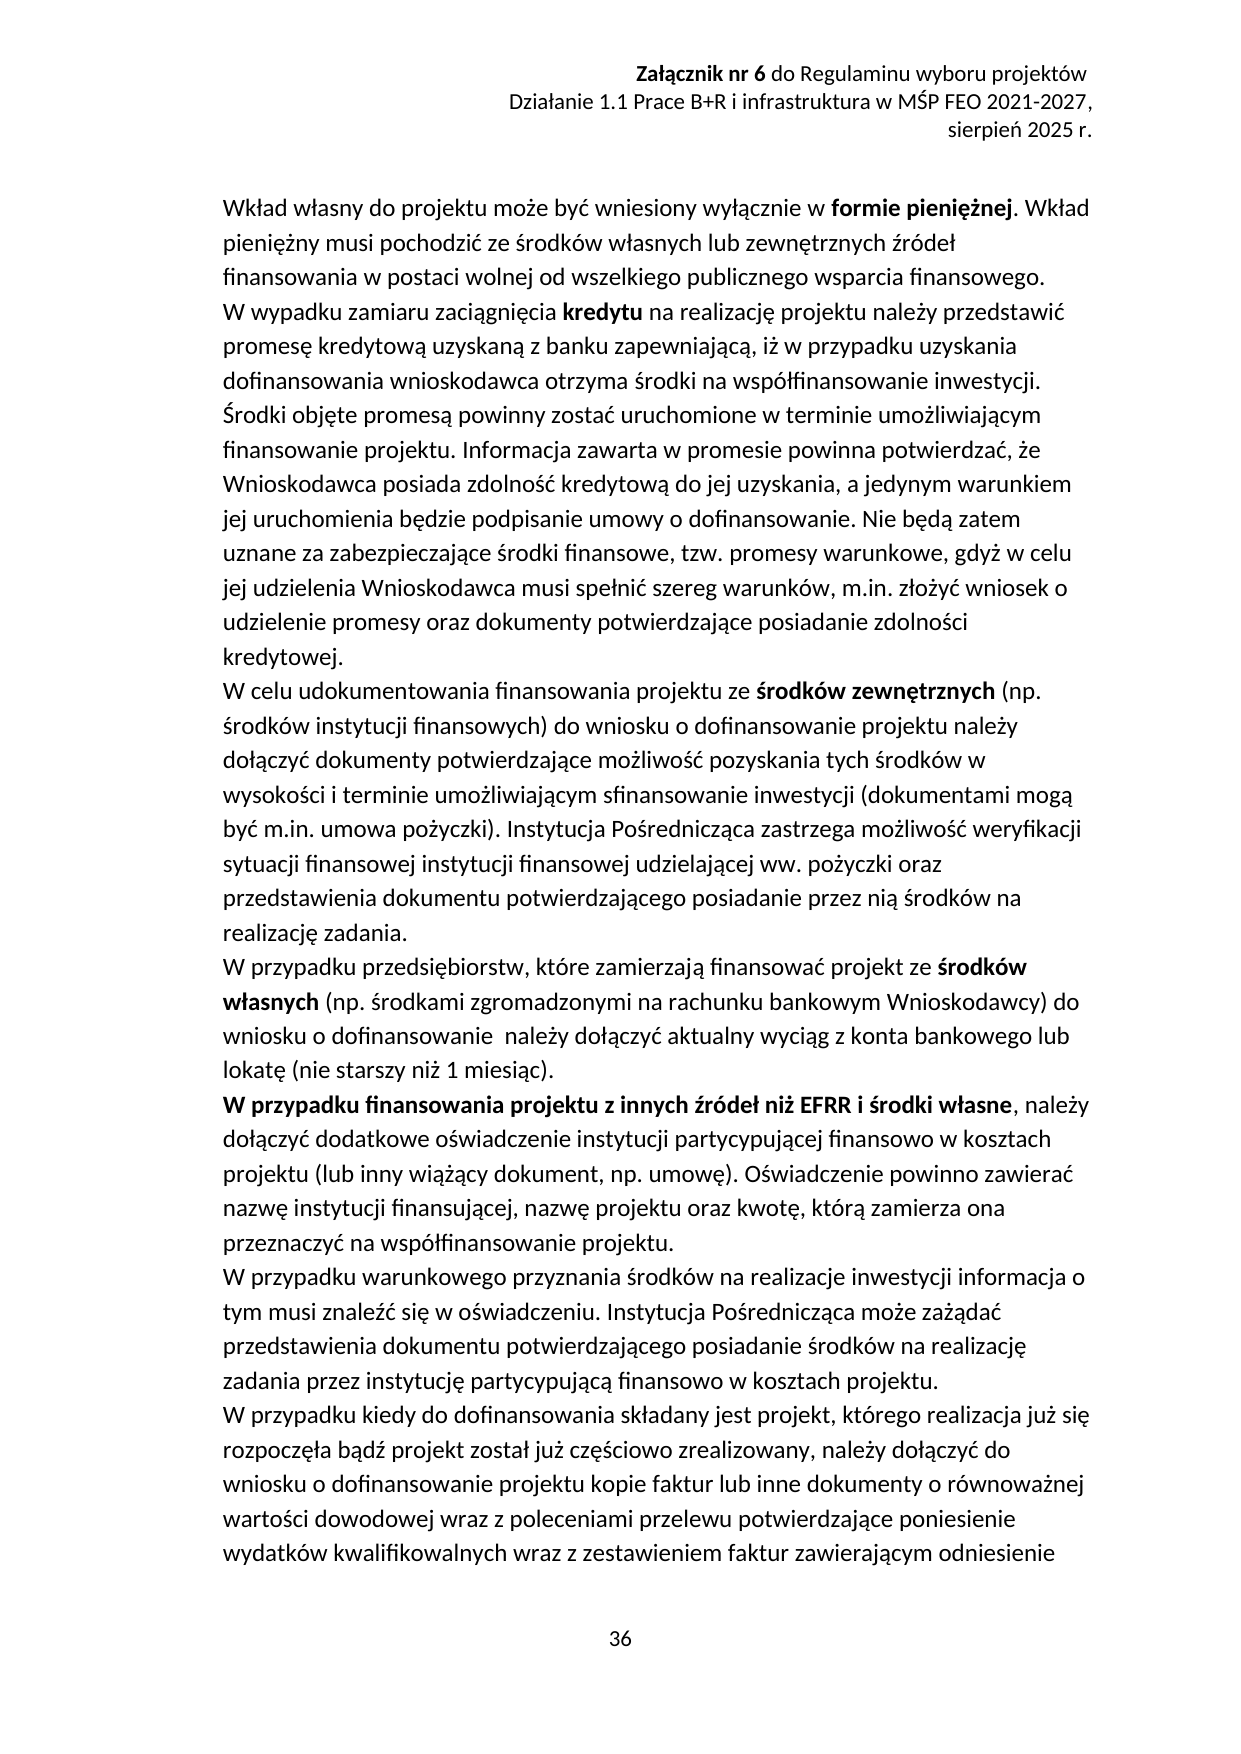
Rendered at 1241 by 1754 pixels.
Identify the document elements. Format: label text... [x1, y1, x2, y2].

list W celu udokumentowania finansowania projektu ze środków zewnętrznych (np. środków instytucji finansowych) do wniosku o dofinansowanie projektu należy dołączyć dokumenty potwierdzające możliwość pozyskania tych środków w wysokości i terminie umożliwiającym sfinansowanie inwestycji (dokumentami mogą być m.in. umowa pożyczki). Instytucja Pośrednicząca zastrzega możliwość weryfikacji sytuacji finansowej instytucji finansowej udzielającej ww. pożyczki oraz przedstawienia dokumentu potwierdzającego posiadanie przez nią środków na realizację zadania. [223, 675, 1093, 947]
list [223, 1399, 1093, 1568]
list W przypadku finansowania projektu z innych źródeł niż EFRR i środki własne, należy dołączyć dodatkowe oświadczenie instytucji partycypującej finansowo w kosztach projektu (lub inny wiążący dokument, np. umowę). Oświadczenie powinno zawierać nazwę instytucji finansującej, nazwę projektu oraz kwotę, którą zamierza ona przeznaczyć na współfinansowanie projektu. W przypadku warunkowego przyznania środków na realizacje inwestycji informacja o tym musi znaleźć się w oświadczeniu. Instytucja Pośrednicząca może zażądać przedstawienia dokumentu potwierdzającego posiadanie środków na realizację zadania przez instytucję partycypującą finansowo w kosztach projektu. [223, 1089, 1093, 1395]
list Wkład własny do projektu może być wniesiony wyłącznie w formie pieniężnej. Wkład pieniężny musi pochodzić ze środków własnych lub zewnętrznych źródeł finansowania w postaci wolnej od wszelkiego publicznego wsparcia finansowego. [223, 193, 1093, 292]
list W wypadku zamiaru zaciągnięcia kredytu na realizację projektu należy przedstawić promesę kredytową uzyskaną z banku zapewniającą, iż w przypadku uzyskania dofinansowania wnioskodawca otrzyma środki na współfinansowanie inwestycji. Środki objęte promesą powinny zostać uruchomione w terminie umożliwiającym finansowanie projektu. Informacja zawarta w promesie powinna potwierdzać, że Wnioskodawca posiada zdolność kredytową do jej uzyskania, a jedynym warunkiem jej uruchomienia będzie podpisanie umowy o dofinansowanie. Nie będą zatem uznane za zabezpieczające środki finansowe, tzw. promesy warunkowe, gdyż w celu jej udzielenia Wnioskodawca musi spełnić szereg warunków, m.in. złożyć wniosek o udzielenie promesy oraz dokumenty potwierdzające posiadanie zdolności kredytowej. [223, 296, 1093, 671]
list W przypadku przedsiębiorstw, które zamierzają finansować projekt ze środków własnych (np. środkami zgromadzonymi na rachunku bankowym Wnioskodawcy) do wniosku o dofinansowanie należy dołączyć aktualny wyciąg z konta bankowego lub lokatę (nie starszy niż 1 miesiąc). [223, 951, 1093, 1085]
